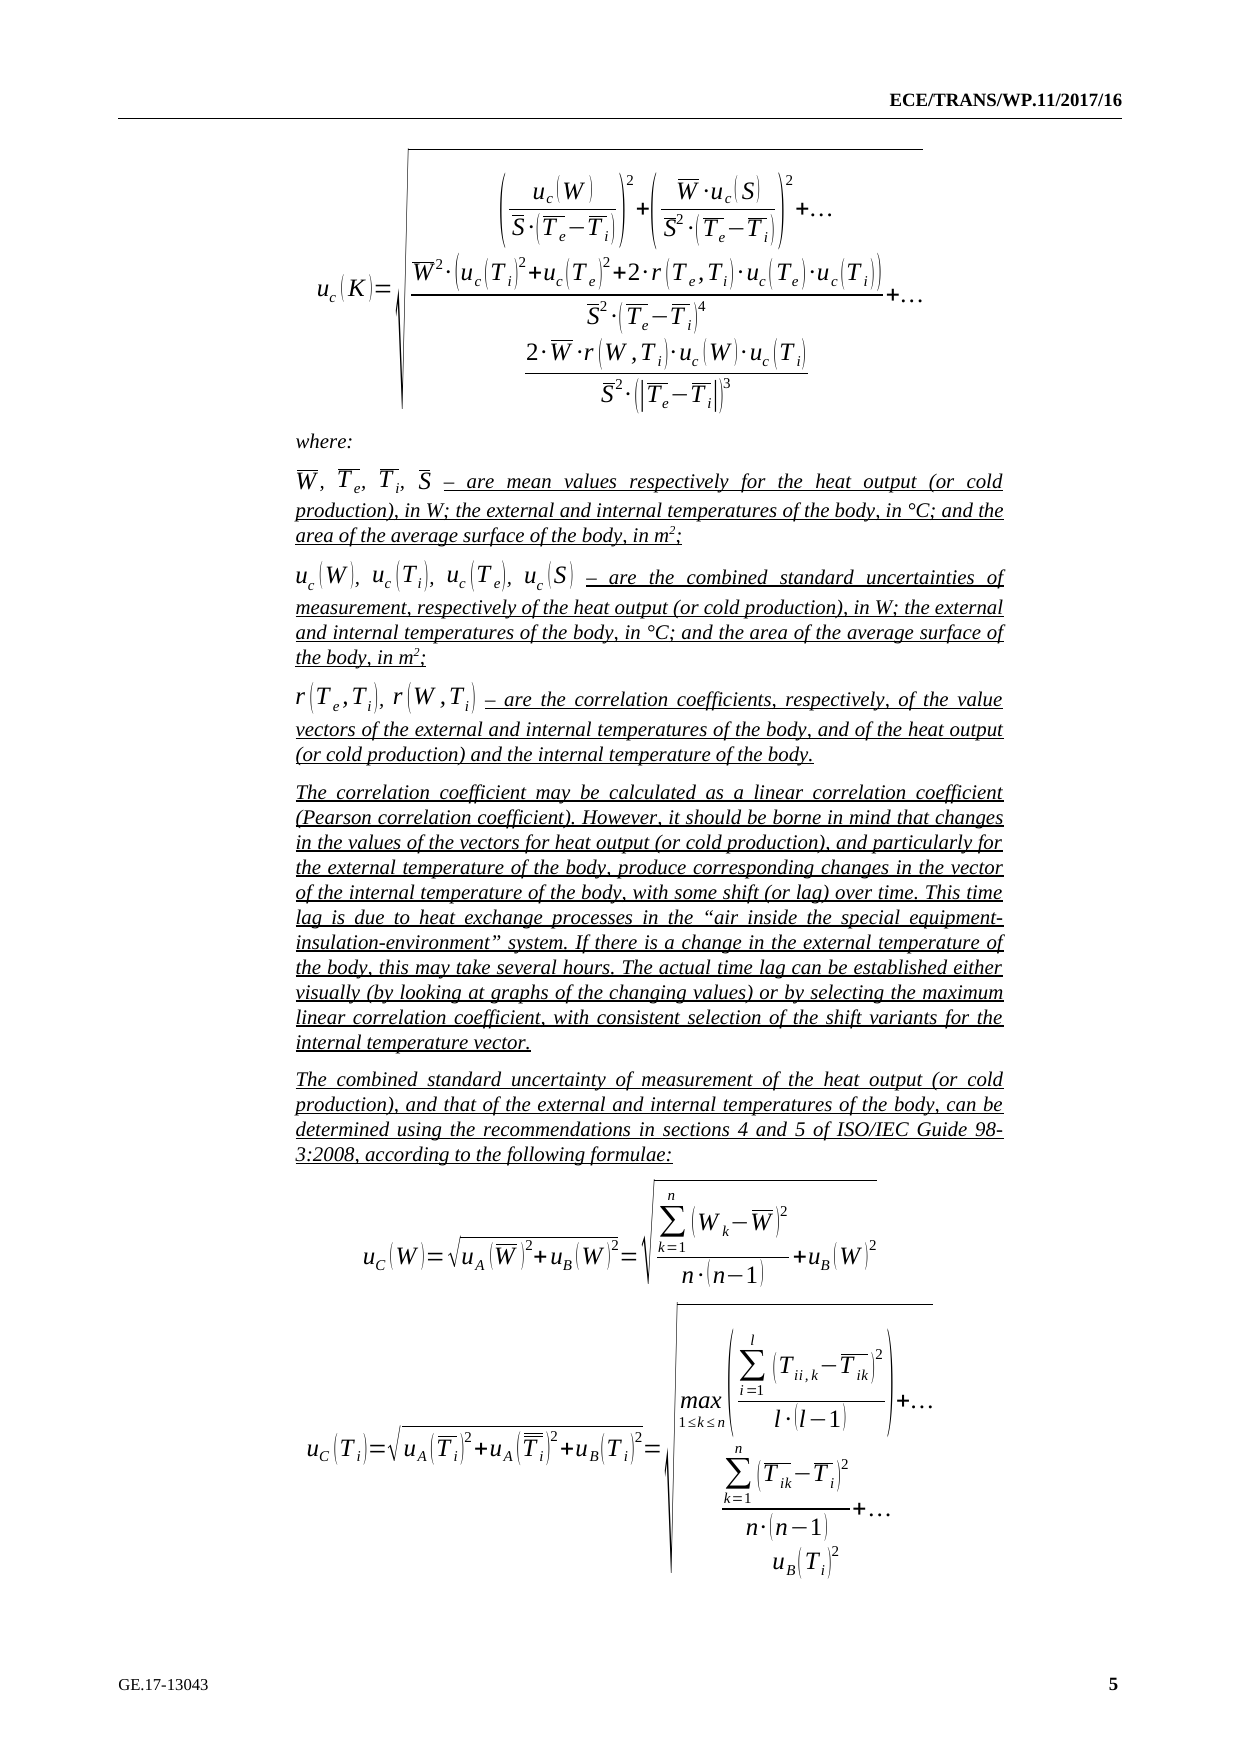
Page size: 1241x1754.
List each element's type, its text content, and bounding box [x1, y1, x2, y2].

text where: [295, 428, 1004, 453]
text , , , – are the combined standard uncertainties of measurement, respectively of the heat output (or cold production), in W; the external and internal temperatures of the body, in °C; and the area of the average surface of the body, in m2; [295, 559, 1004, 616]
text The combined standard uncertainty of measurement of the heat output (or cold production), and that of the external and internal temperatures of the body, can be determined using the recommendations in sections 4 and 5 of ISO/IEC Guide 98-3:2008, according to the following formulae: [295, 1089, 1004, 1113]
text , – are the correlation coefficients, respectively, of the value vectors of the external and internal temperatures of the body, and of the heat output (or cold production) and the internal temperature of the body. [295, 739, 1004, 766]
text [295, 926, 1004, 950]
text The combined standard uncertainty of measurement of the heat output (or cold production), and that of the external and internal temperatures of the body, can be determined using the recommendations in sections 4 and 5 of ISO/IEC Guide 98-3:2008, according to the following formulae: [295, 1114, 1004, 1138]
text , , , – are the combined standard uncertainties of measurement, respectively of the heat output (or cold production), in W; the external and internal temperatures of the body, in °C; and the area of the average surface of the body, in m2; [295, 617, 1004, 641]
text , , , – are the combined standard uncertainties of measurement, respectively of the heat output (or cold production), in W; the external and internal temperatures of the body, in °C; and the area of the average surface of the body, in m2; [295, 642, 1004, 669]
text The combined standard uncertainty of measurement of the heat output (or cold production), and that of the external and internal temperatures of the body, can be determined using the recommendations in sections 4 and 5 of ISO/IEC Guide 98-3:2008, according to the following formulae: [295, 1139, 1004, 1166]
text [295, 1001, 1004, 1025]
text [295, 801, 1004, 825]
text , , , – are mean values respectively for the heat output (or cold production), in W; the external and internal temperatures of the body, in °C; and the area of the average surface of the body, in m2; [295, 520, 1004, 547]
text , , , – are mean values respectively for the heat output (or cold production), in W; the external and internal temperatures of the body, in °C; and the area of the average surface of the body, in m2; [295, 465, 1004, 519]
text , – are the correlation coefficients, respectively, of the value vectors of the external and internal temperatures of the body, and of the heat output (or cold production) and the internal temperature of the body. [295, 681, 1004, 738]
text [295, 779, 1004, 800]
